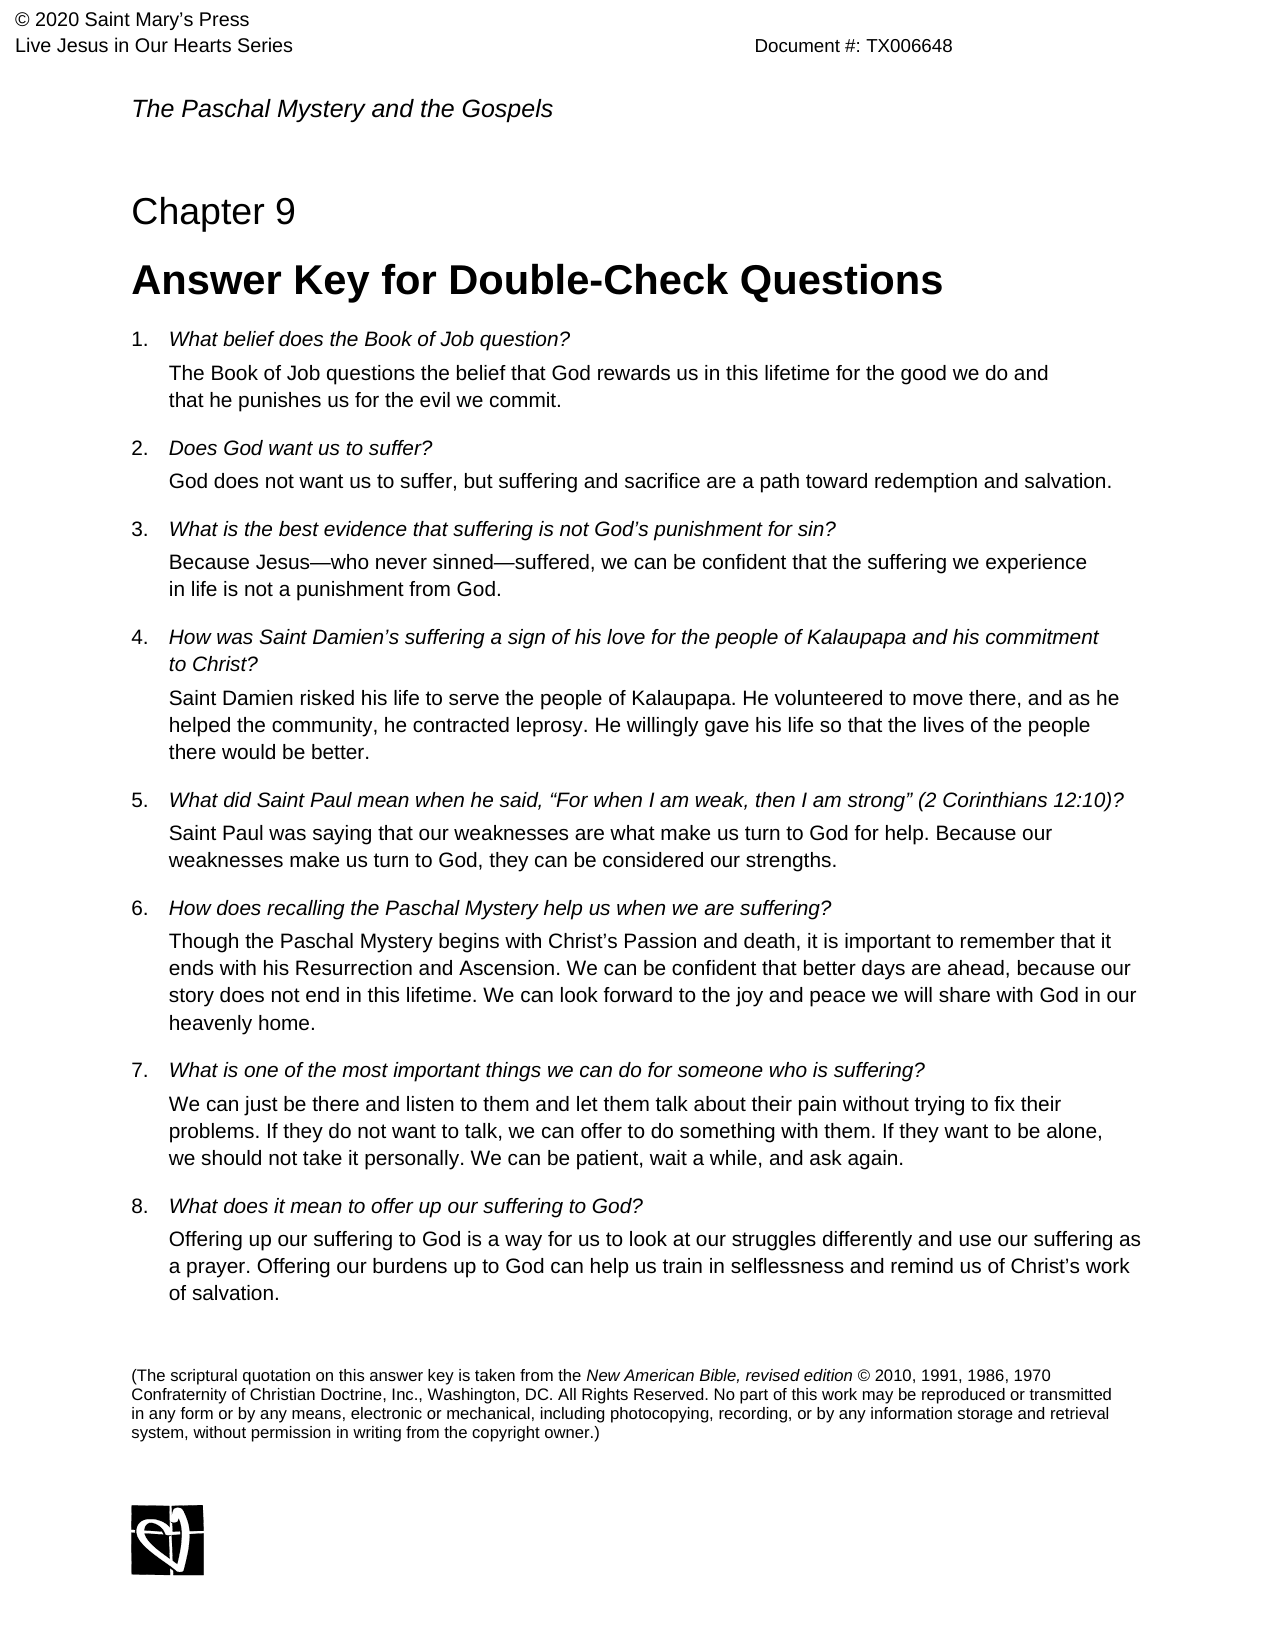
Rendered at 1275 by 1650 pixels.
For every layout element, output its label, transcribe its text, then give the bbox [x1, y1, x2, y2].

text (The scriptural quotation on this answer key is taken from the New American Bible, revised edition © 2010, 1991, 1986, 1970 Confraternity of Christian Doctrine, Inc., Washington, DC. All Rights Reserved. No part of this work may be reproduced or transmitted in any form or by any means, electronic or mechanical, including photocopying, recording, or by any information storage and retrieval system, without permission in writing from the copyright owner.) [131, 1366, 1144, 1442]
text 5. What did Saint Paul mean when he said, “For when I am weak, then I am strong” (2 Corinthians 12:10)? [131, 784, 1144, 811]
text 3. What is the best evidence that suffering is not God’s punishment for sin? [131, 513, 1144, 541]
text 1. What belief does the Book of Job question? [131, 324, 1144, 351]
text The Book of Job questions the belief that God rewards us in this lifetime for the good we do and that he punishes us for the evil we commit. [131, 357, 1144, 411]
text Offering up our suffering to God is a way for us to look at our struggles differently and use our suffering as a prayer. Offering our burdens up to God can help us train in selflessness and remind us of Christ’s work of salvation. [131, 1224, 1144, 1305]
text Answer Key for Double-Check Questions [131, 255, 1144, 303]
text God does not want us to suffer, but suffering and sacrifice are a path toward redemption and salvation. [131, 466, 1144, 493]
text Chapter 9 [131, 189, 1144, 232]
text 8. What does it mean to offer up our suffering to God? [131, 1191, 1144, 1218]
text 2. Does God want us to suffer? [131, 432, 1144, 459]
text 6. How does recalling the Paschal Mystery help us when we are suffering? [131, 893, 1144, 920]
text Because Jesus—who never sinned—suffered, we can be confident that the suffering we experience in life is not a punishment from God. [131, 547, 1144, 601]
text Saint Damien risked his life to serve the people of Kalaupapa. He volunteered to move there, and as he helped the community, he contracted leprosy. He willingly gave his life so that the lives of the people there would be better. [131, 682, 1144, 763]
text 4. How was Saint Damien’s suffering a sign of his love for the people of Kalaupapa and his commitment to Christ? [131, 622, 1144, 676]
text Though the Paschal Mystery begins with Christ’s Passion and death, it is important to remember that it ends with his Resurrection and Ascension. We can be confident that better days are ahead, because our story does not end in this lifetime. We can look forward to the joy and peace we will share with God in our heavenly home. [131, 926, 1144, 1034]
text 7. What is one of the most important things we can do for someone who is suffering? [131, 1055, 1144, 1082]
text Saint Paul was saying that our weaknesses are what make us turn to God for help. Because our weaknesses make us turn to God, they can be considered our strengths. [131, 818, 1144, 872]
text We can just be there and listen to them and let them talk about their pain without trying to fix their problems. If they do not want to talk, we can offer to do something with them. If they want to be alone, we should not take it personally. We can be patient, wait a while, and ask again. [131, 1088, 1144, 1170]
